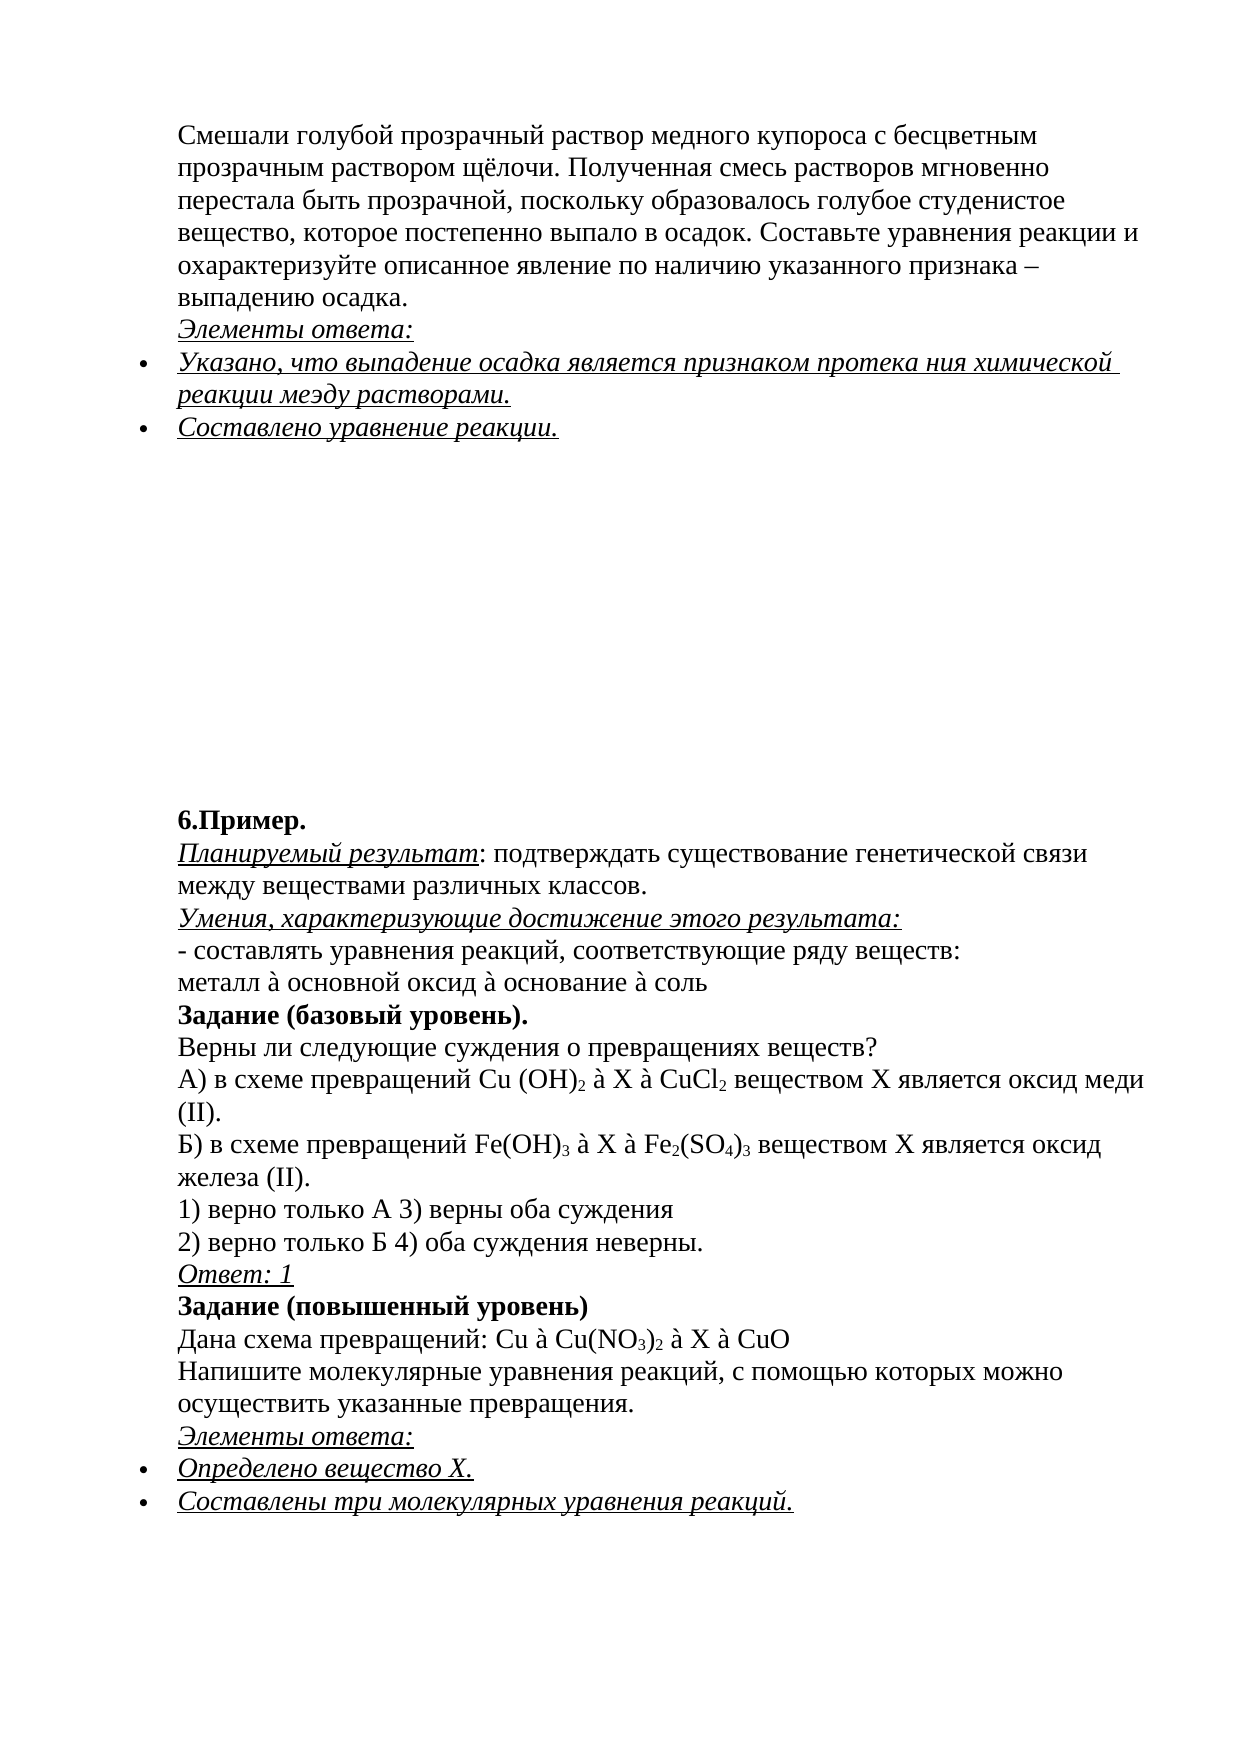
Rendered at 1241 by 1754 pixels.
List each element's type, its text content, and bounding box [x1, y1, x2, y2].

text Ответ: 1 [177, 1257, 1152, 1289]
list Составлено уравнение реакции. [140, 410, 1152, 442]
text Умения, характеризующие достижение этого результата: [177, 901, 1152, 933]
text Смешали голубой прозрачный раствор медного купороса с бесцветным прозрачным раствором щёлочи. Полученная смесь растворов мгновенно перестала быть прозрачной, поскольку образовалось голубое студенистое вещество, которое постепенно выпало в осадок. Составьте уравнения реакции и охарактеризуйте описанное явление по наличию указанного признака – выпадению осадка. [177, 118, 1152, 312]
text А) в схеме превращений Cu (OH)2 à X à CuCl2 веществом Х является оксид меди (II). [177, 1063, 1152, 1127]
text Задание (базовый уровень). [177, 998, 1152, 1030]
text Элементы ответа: [177, 312, 1152, 345]
list Определено вещество Х. [140, 1451, 1152, 1484]
text Задание (повышенный уровень) [177, 1289, 1152, 1322]
text Напишите молекулярные уравнения реакций, с помощью которых можно осуществить указанные превращения. [177, 1354, 1152, 1419]
text Верны ли следующие суждения о превращениях веществ? [177, 1030, 1152, 1063]
text Планируемый результат: подтверждать существование генетической связи между веществами различных классов. [177, 836, 1152, 901]
list Составлены три молекулярных уравнения реакций. [140, 1484, 1152, 1516]
list Указано, что выпадение осадка является признаком протека ния химической реакции меэду растворами. [140, 345, 1152, 410]
text металл à основной оксид à основание à соль [177, 965, 1152, 998]
text Элементы ответа: [177, 1419, 1152, 1451]
text 2) верно только Б 4) оба суждения неверны. [177, 1224, 1152, 1257]
text 1) верно только А 3) верны оба суждения [177, 1192, 1152, 1224]
text - составлять уравнения реакций, соответствующие ряду веществ: [177, 933, 1152, 965]
text Б) в схеме превращений Fe(OH)3 à X à Fe2(SO4)3 веществом Х является оксид железа (II). [177, 1127, 1152, 1192]
text 6.Пример. [177, 803, 1152, 836]
text Дана схема превращений: Cu à Cu(NO3)2 à X à CuO [177, 1322, 1152, 1354]
